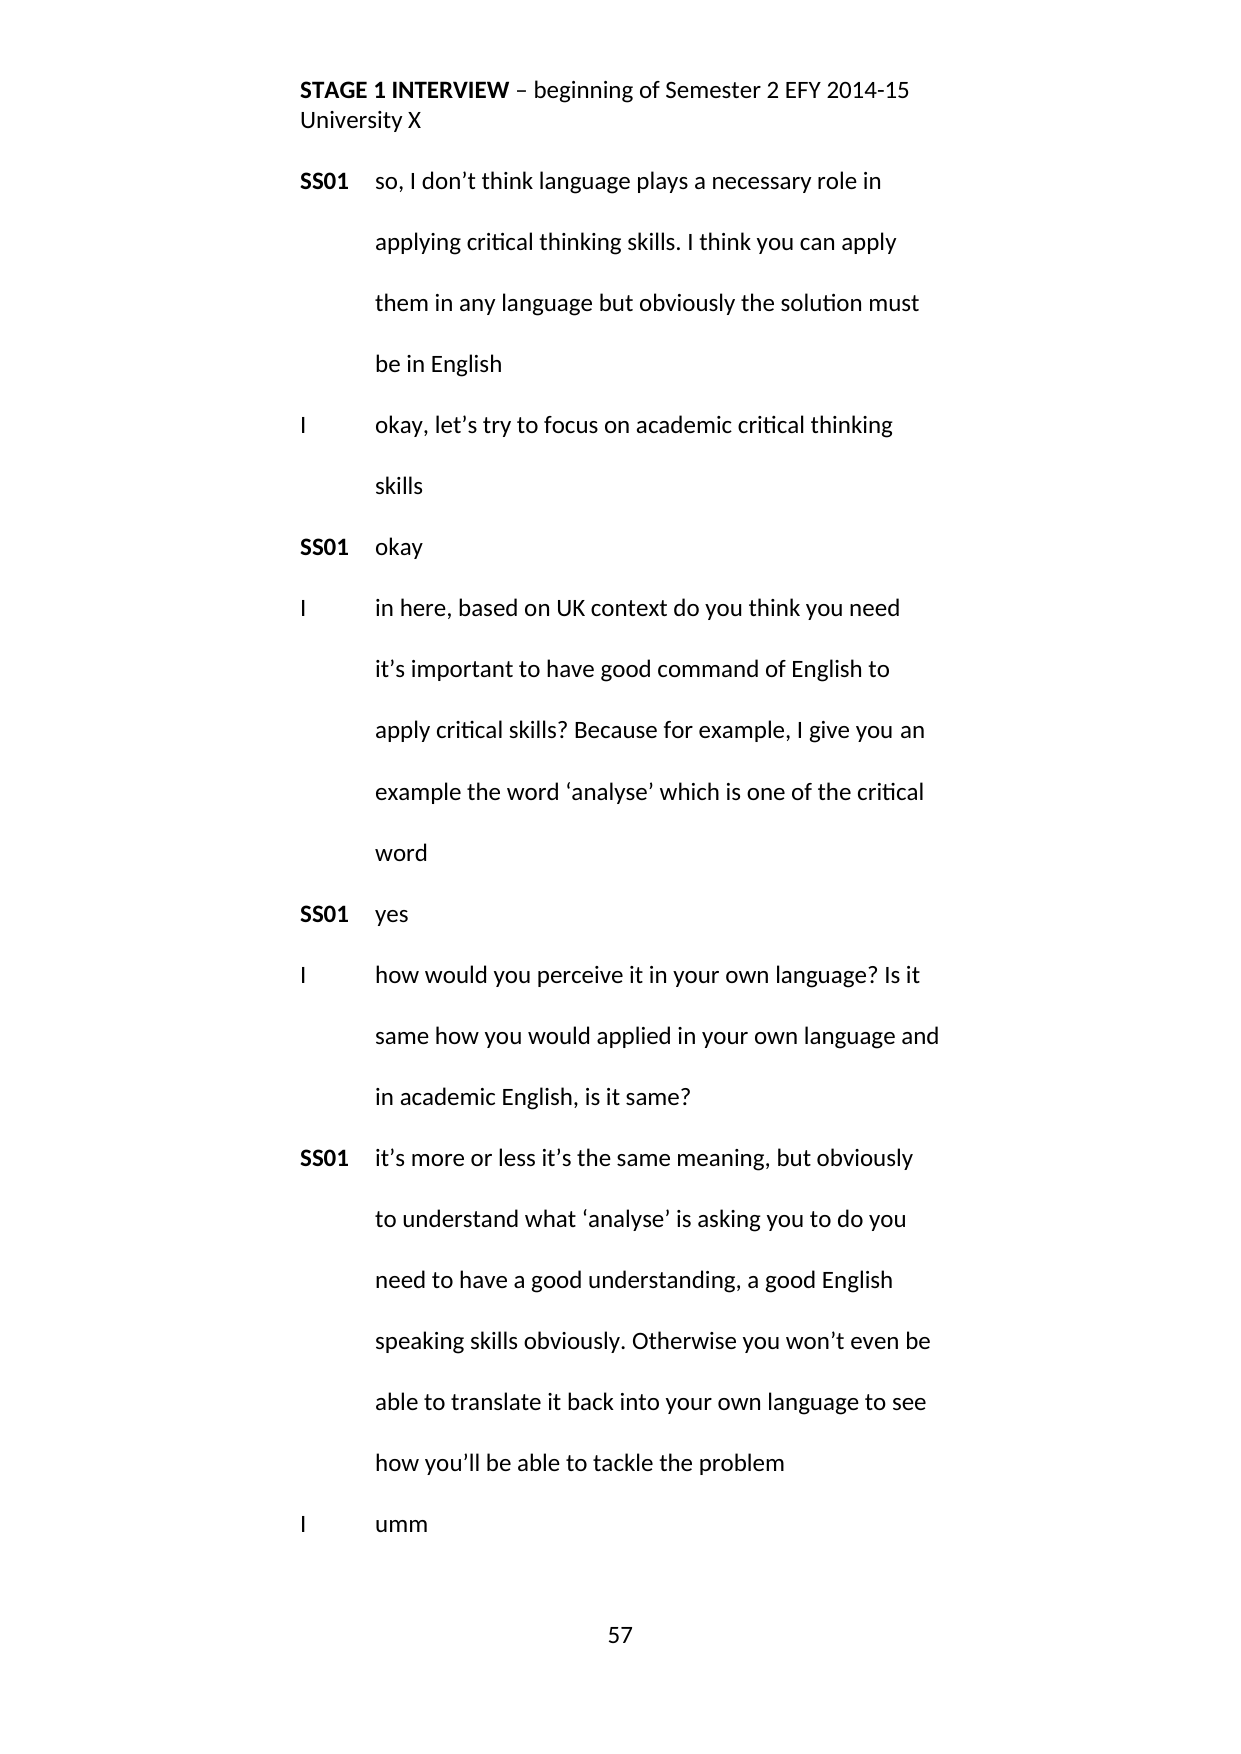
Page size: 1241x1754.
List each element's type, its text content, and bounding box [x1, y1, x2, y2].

text I umm [300, 1508, 940, 1539]
text SS01 okay [300, 532, 940, 562]
text SS01 so, I don’t think language plays a necessary role in applying critical thinking skills. I think you can apply them in any language but obviously the solution must be in English [300, 165, 940, 379]
text I how would you perceive it in your own language? Is it same how you would applied in your own language and in academic English, is it same? [300, 959, 940, 1111]
text I okay, let’s try to focus on academic critical thinking skills [300, 409, 940, 501]
text I in here, based on UK context do you think you need it’s important to have good command of English to apply critical skills? Because for example, I give you an example the word ‘analyse’ which is one of the critical word [300, 593, 940, 867]
text SS01 it’s more or less it’s the same meaning, but obviously to understand what ‘analyse’ is asking you to do you need to have a good understanding, a good English speaking skills obviously. Otherwise you won’t even be able to translate it back into your own language to see how you’ll be able to tackle the problem [300, 1142, 940, 1478]
text SS01 yes [300, 898, 940, 928]
